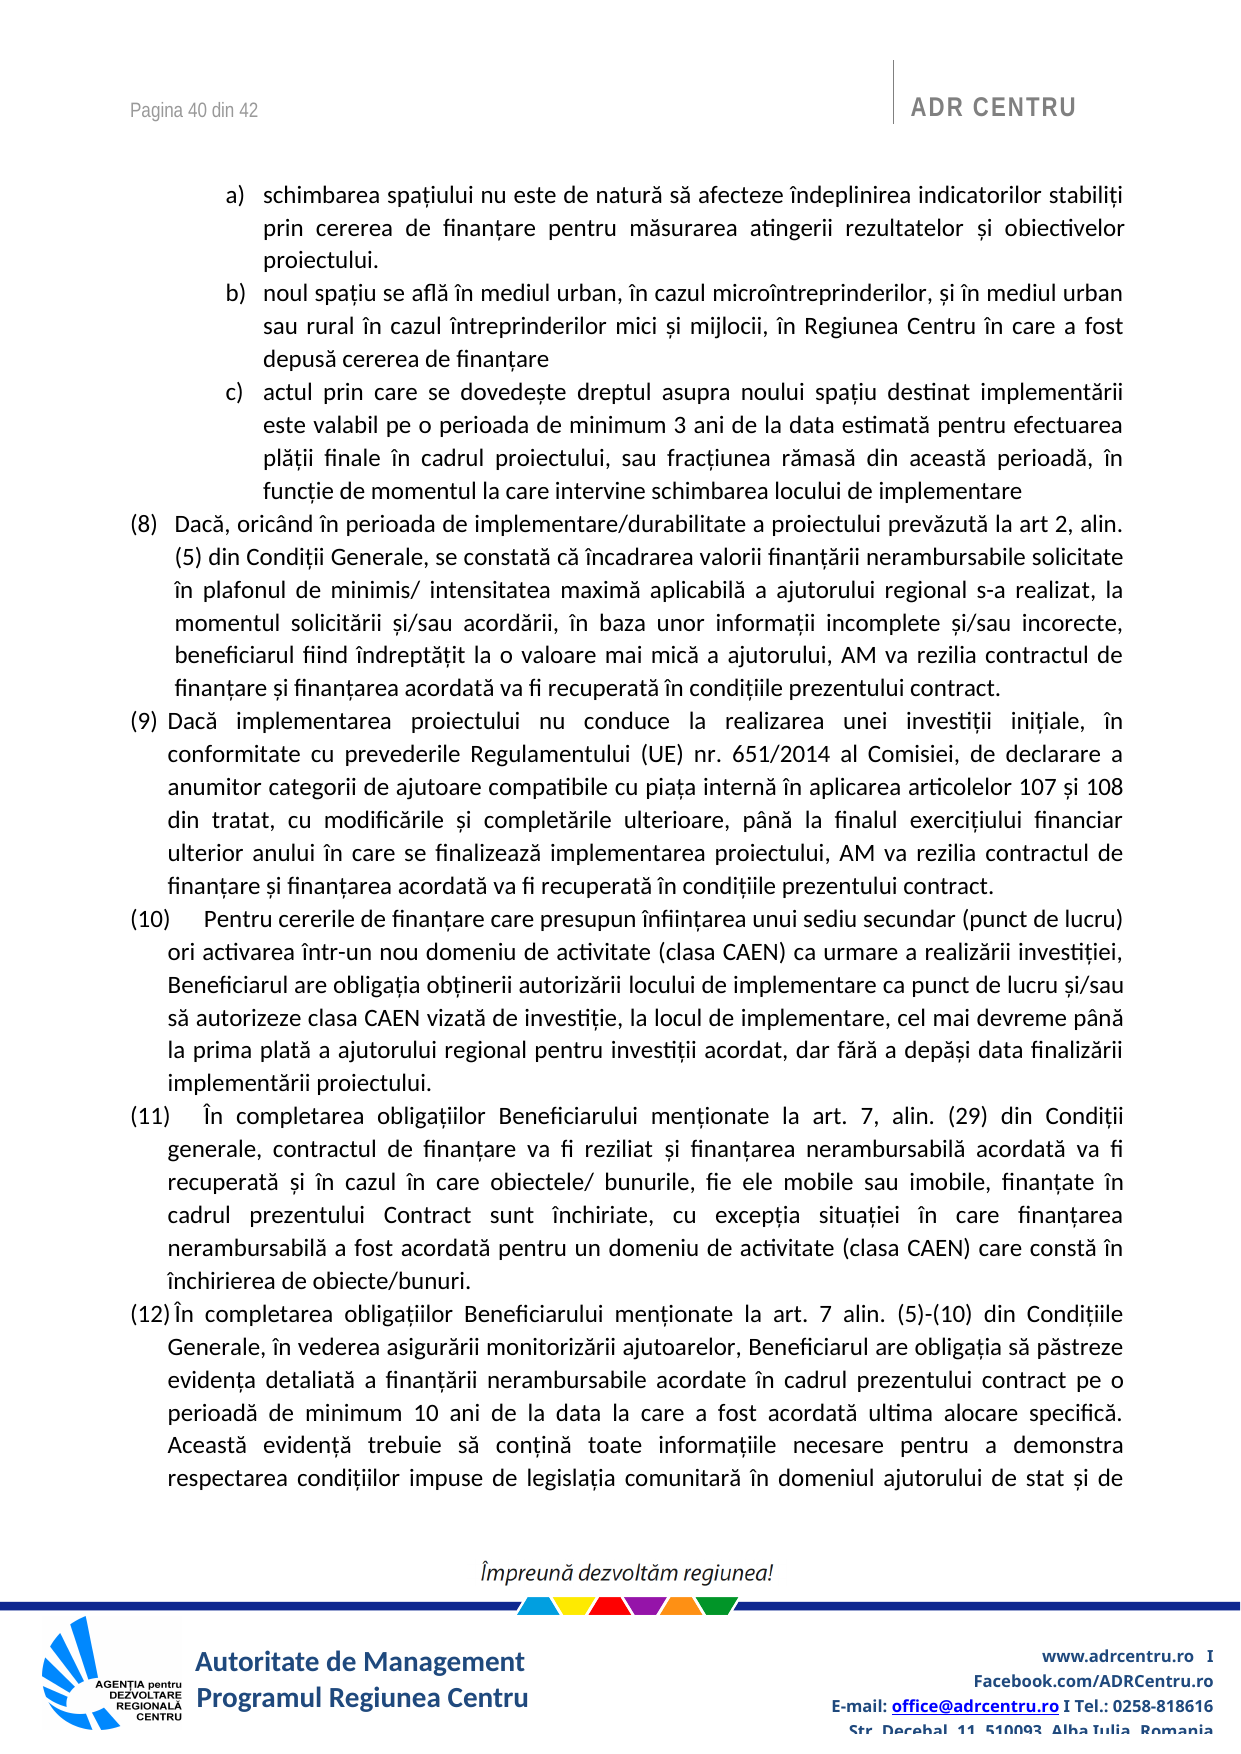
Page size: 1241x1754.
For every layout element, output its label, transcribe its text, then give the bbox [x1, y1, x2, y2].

list schimbarea spațiului nu este de natură să afecteze îndeplinirea indicatorilor stabiliți prin cererea de finanțare pentru măsurarea atingerii rezultatelor şi obiectivelor proiectului. [225, 179, 1125, 275]
picture [42, 1616, 182, 1730]
list noul spațiu se află în mediul urban, în cazul microîntreprinderilor, și în mediul urban sau rural în cazul întreprinderilor mici și mijlocii, în Regiunea Centru în care a fost depusă cererea de finanțare [225, 277, 1125, 374]
picture [550, 1597, 1241, 1615]
list Dacă, oricând în perioada de implementare/durabilitate a proiectului prevăzută la art 2, alin. (5) din Condiții Generale, se constată că încadrarea valorii finanțării nerambursabile solicitate în plafonul de minimis/ intensitatea maximă aplicabilă a ajutorului regional s-a realizat, la momentul solicitării și/sau acordării, în baza unor informații incomplete și/sau incorecte, beneficiarul fiind îndreptățit la o valoare mai mică a ajutorului, AM va rezilia contractul de finanțare și finanțarea acordată va fi recuperată în condițiile prezentului contract. [130, 508, 1125, 703]
list Dacă implementarea proiectului nu conduce la realizarea unei investiții inițiale, în conformitate cu prevederile Regulamentului (UE) nr. 651/2014 al Comisiei, de declarare a anumitor categorii de ajutoare compatibile cu piața internă în aplicarea articolelor 107 și 108 din tratat, cu modificările și completările ulterioare, până la finalul exercițiului financiar ulterior anului în care se finalizează implementarea proiectului, AM va rezilia contractul de finanțare și finanțarea acordată va fi recuperată în condițiile prezentului contract. [130, 705, 1125, 901]
list În completarea obligațiilor Beneficiarului menționate la art. 7, alin. (29) din Condiții generale, contractul de finanțare va fi reziliat şi finanțarea nerambursabilă acordată va fi recuperată şi în cazul în care obiectele/ bunurile, fie ele mobile sau imobile, finanțate în cadrul prezentului Contract sunt închiriate, cu excepția situației în care finanțarea nerambursabilă a fost acordată pentru un domeniu de activitate (clasa CAEN) care constă în închirierea de obiecte/bunuri. [130, 1100, 1125, 1296]
picture [0, 1597, 526, 1615]
list actul prin care se dovedește dreptul asupra noului spațiu destinat implementării este valabil pe o perioada de minimum 3 ani de la data estimată pentru efectuarea plății finale în cadrul proiectului, sau fracțiunea rămasă din această perioadă, în funcție de momentul la care intervine schimbarea locului de implementare [225, 376, 1125, 506]
list Pentru cererile de finanțare care presupun înființarea unui sediu secundar (punct de lucru) ori activarea într-un nou domeniu de activitate (clasa CAEN) ca urmare a realizării investiției, Beneficiarul are obligația obținerii autorizării locului de implementare ca punct de lucru și/sau să autorizeze clasa CAEN vizată de investiție, la locul de implementare, cel mai devreme până la prima plată a ajutorului regional pentru investiții acordat, dar fără a depăși data finalizării implementării proiectului. [130, 903, 1125, 1098]
picture [467, 1559, 786, 1586]
